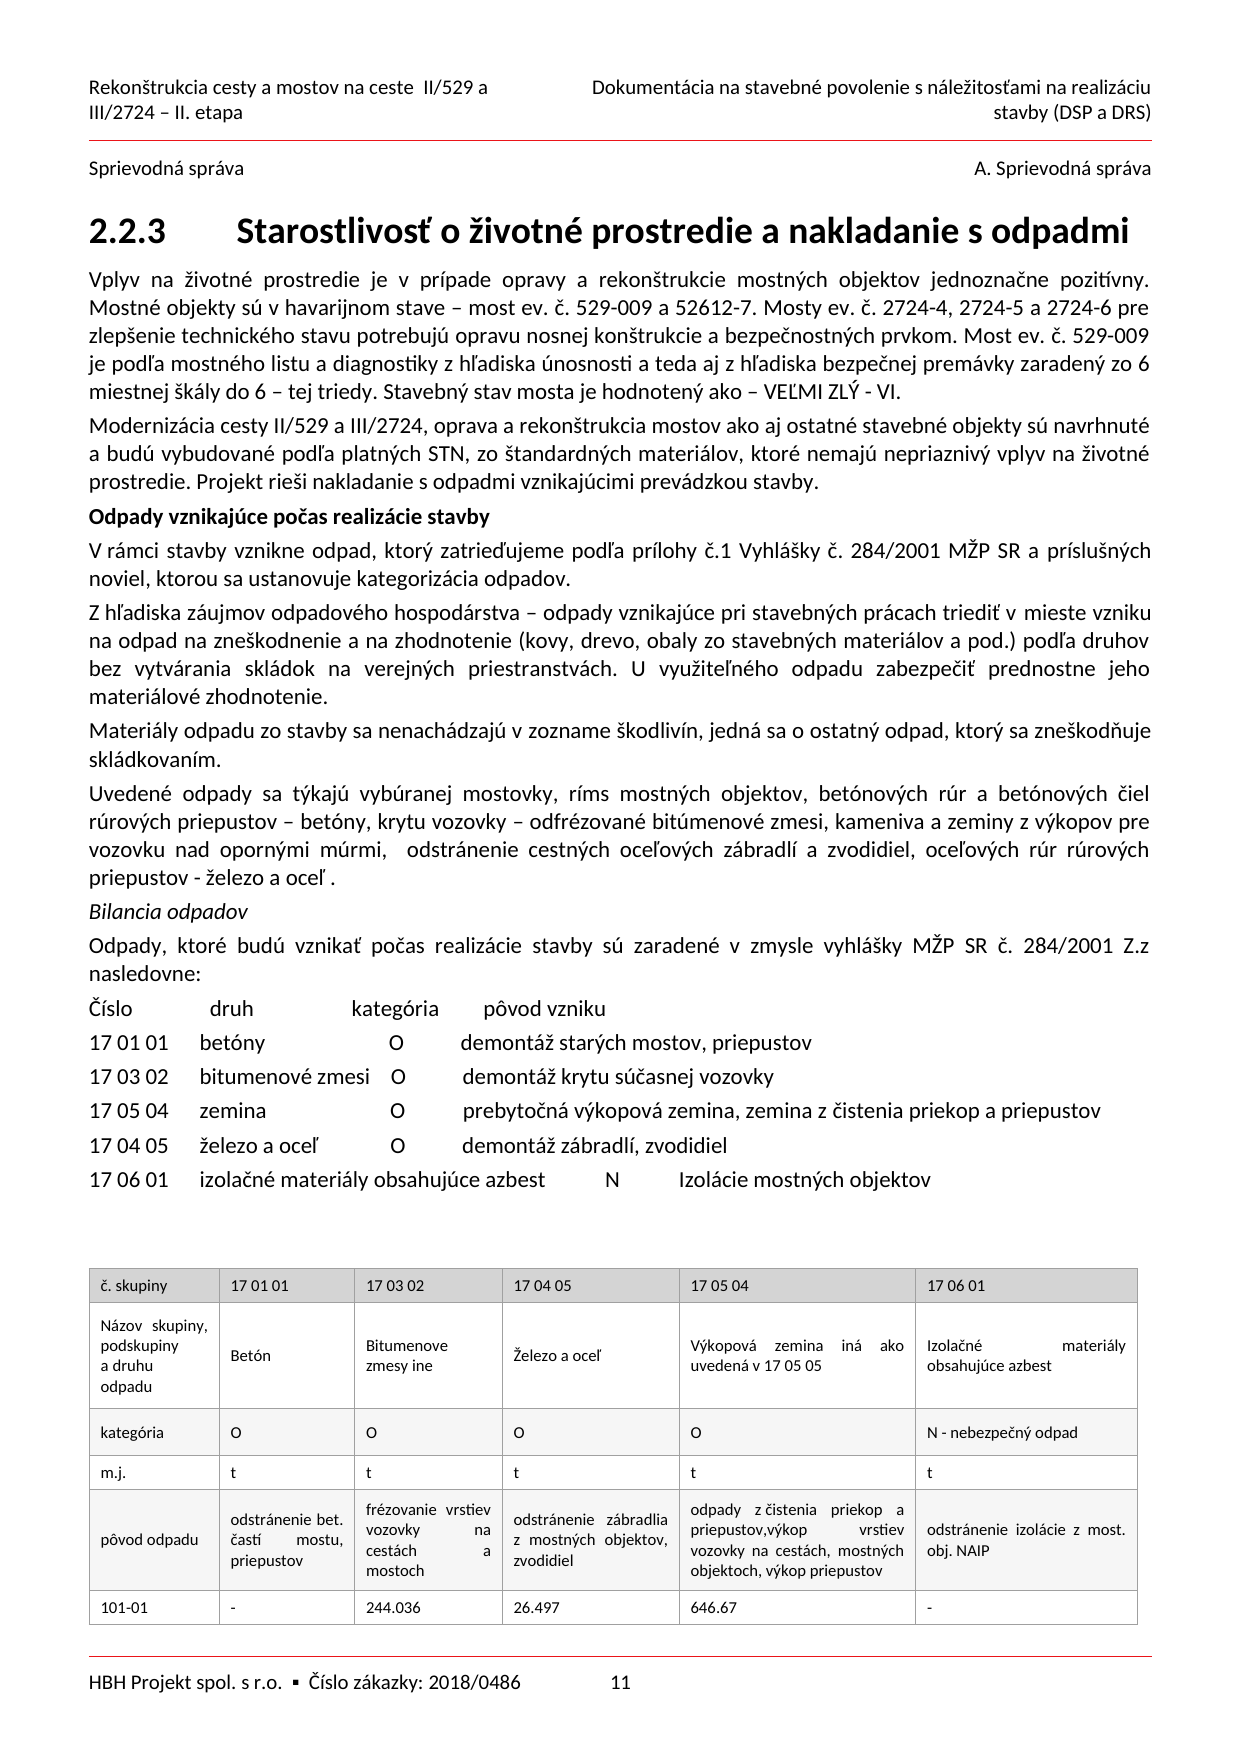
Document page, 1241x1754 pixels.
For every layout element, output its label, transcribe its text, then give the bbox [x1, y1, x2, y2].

table_cell odstránenie izolácie z most. obj. NAIP [916, 1490, 1137, 1590]
table_cell - [916, 1591, 1137, 1624]
table_header 17 03 02 [355, 1269, 502, 1302]
table_cell O [680, 1409, 915, 1455]
table_cell O [503, 1409, 679, 1455]
table_cell Betón [220, 1303, 354, 1408]
table_header 17 01 01 [220, 1269, 354, 1302]
table_cell pôvod odpadu [90, 1490, 219, 1590]
table_cell odstránenie zábradlia z mostných objektov, zvodidiel [503, 1490, 679, 1590]
text 17 01 01 betóny O demontáž starých mostov, priepustov [89, 1028, 1152, 1056]
table_cell t [355, 1456, 502, 1489]
table_cell odstránenie bet. častí mostu, priepustov [220, 1490, 354, 1590]
table_cell Železo a oceľ [503, 1303, 679, 1408]
table_header 17 05 04 [680, 1269, 915, 1302]
text Modernizácia cesty II/529 a III/2724, oprava a rekonštrukcia mostov ako aj ostatné stavebné objekty sú navrhnuté a budú vybudované podľa platných STN, zo štandardných materiálov, ktoré nemajú nepriaznivý vplyv na životné prostredie. Projekt rieši nakladanie s odpadmi vznikajúcimi prevádzkou stavby. [89, 411, 1152, 496]
text Z hľadiska záujmov odpadového hospodárstva – odpady vznikajúce pri stavebných prácach triediť v mieste vzniku na odpad na zneškodnenie a na zhodnotenie (kovy, drevo, obaly zo stavebných materiálov a pod.) podľa druhov bez vytvárania skládok na verejných priestranstvách. U využiteľného odpadu zabezpečiť prednostne jeho materiálové zhodnotenie. [89, 598, 1152, 710]
table_cell Izolačné materiály obsahujúce azbest [916, 1303, 1137, 1408]
table_cell O [355, 1409, 502, 1455]
table_cell Výkopová zemina iná ako uvedená v 17 05 05 [680, 1303, 915, 1408]
table_cell Názov skupiny, podskupiny a druhu odpadu [90, 1303, 219, 1408]
text 17 04 05 železo a oceľ O demontáž zábradlí, zvodidiel [89, 1131, 1152, 1159]
table_cell 101-01 [90, 1591, 219, 1624]
table_header 17 06 01 [916, 1269, 1137, 1302]
table_cell odpady z čistenia priekop a priepustov,výkop vrstiev vozovky na cestách, mostných objektoch, výkop priepustov [680, 1490, 915, 1590]
table_cell N - nebezpečný odpad [916, 1409, 1137, 1455]
text Odpady vznikajúce počas realizácie stavby [89, 502, 1152, 530]
text 17 05 04 zemina O prebytočná výkopová zemina, zemina z čistenia priekop a priepustov [89, 1097, 1152, 1125]
text Materiály odpadu zo stavby sa nenachádzajú v zozname škodlivín, jedná sa o ostatný odpad, ktorý sa zneškodňuje skládkovaním. [89, 717, 1152, 773]
text 17 03 02 bitumenové zmesi O demontáž krytu súčasnej vozovky [89, 1062, 1152, 1090]
subtitle Starostlivosť o životné prostredie a nakladanie s odpadmi [89, 207, 1152, 253]
table_cell t [503, 1456, 679, 1489]
text 17 06 01 izolačné materiály obsahujúce azbest N Izolácie mostných objektov [89, 1165, 1152, 1193]
table_cell - [220, 1591, 354, 1624]
table_cell 26.497 [503, 1591, 679, 1624]
text Uvedené odpady sa týkajú vybúranej mostovky, ríms mostných objektov, betónových rúr a betónových čiel rúrových priepustov – betóny, krytu vozovky – odfrézované bitúmenové zmesi, kameniva a zeminy z výkopov pre vozovku nad opornými múrmi, odstránenie cestných oceľových zábradlí a zvodidiel, oceľových rúr rúrových priepustov - železo a oceľ . [89, 779, 1152, 891]
table_cell m.j. [90, 1456, 219, 1489]
text V rámci stavby vznikne odpad, ktorý zatrieďujeme podľa prílohy č.1 Vyhlášky č. 284/2001 MŽP SR a príslušných noviel, ktorou sa ustanovuje kategorizácia odpadov. [89, 536, 1152, 592]
text Číslo druh kategória pôvod vzniku [89, 994, 1152, 1022]
table_cell O [220, 1409, 354, 1455]
table_cell kategória [90, 1409, 219, 1455]
table_cell 646.67 [680, 1591, 915, 1624]
text Odpady, ktoré budú vznikať počas realizácie stavby sú zaradené v zmysle vyhlášky MŽP SR č. 284/2001 Z.z nasledovne: [89, 932, 1152, 988]
table_cell t [680, 1456, 915, 1489]
table_cell Bitumenove zmesy ine [355, 1303, 502, 1408]
table_cell 244.036 [355, 1591, 502, 1624]
text Vplyv na životné prostredie je v prípade opravy a rekonštrukcie mostných objektov jednoznačne pozitívny. Mostné objekty sú v havarijnom stave – most ev. č. 529-009 a 52612-7. Mosty ev. č. 2724-4, 2724-5 a 2724-6 pre zlepšenie technického stavu potrebujú opravu nosnej konštrukcie a bezpečnostných prvkom. Most ev. č. 529-009 je podľa mostného listu a diagnostiky z hľadiska únosnosti a teda aj z hľadiska bezpečnej premávky zaradený zo 6 miestnej škály do 6 – tej triedy. Stavebný stav mosta je hodnotený ako – VEĽMI ZLÝ - VI. [89, 265, 1152, 405]
table_cell frézovanie vrstiev vozovky na cestách a mostoch [355, 1490, 502, 1590]
text Bilancia odpadov [89, 897, 1152, 925]
table_header 17 04 05 [503, 1269, 679, 1302]
table_header č. skupiny [90, 1269, 219, 1302]
table_cell t [916, 1456, 1137, 1489]
table_cell t [220, 1456, 354, 1489]
